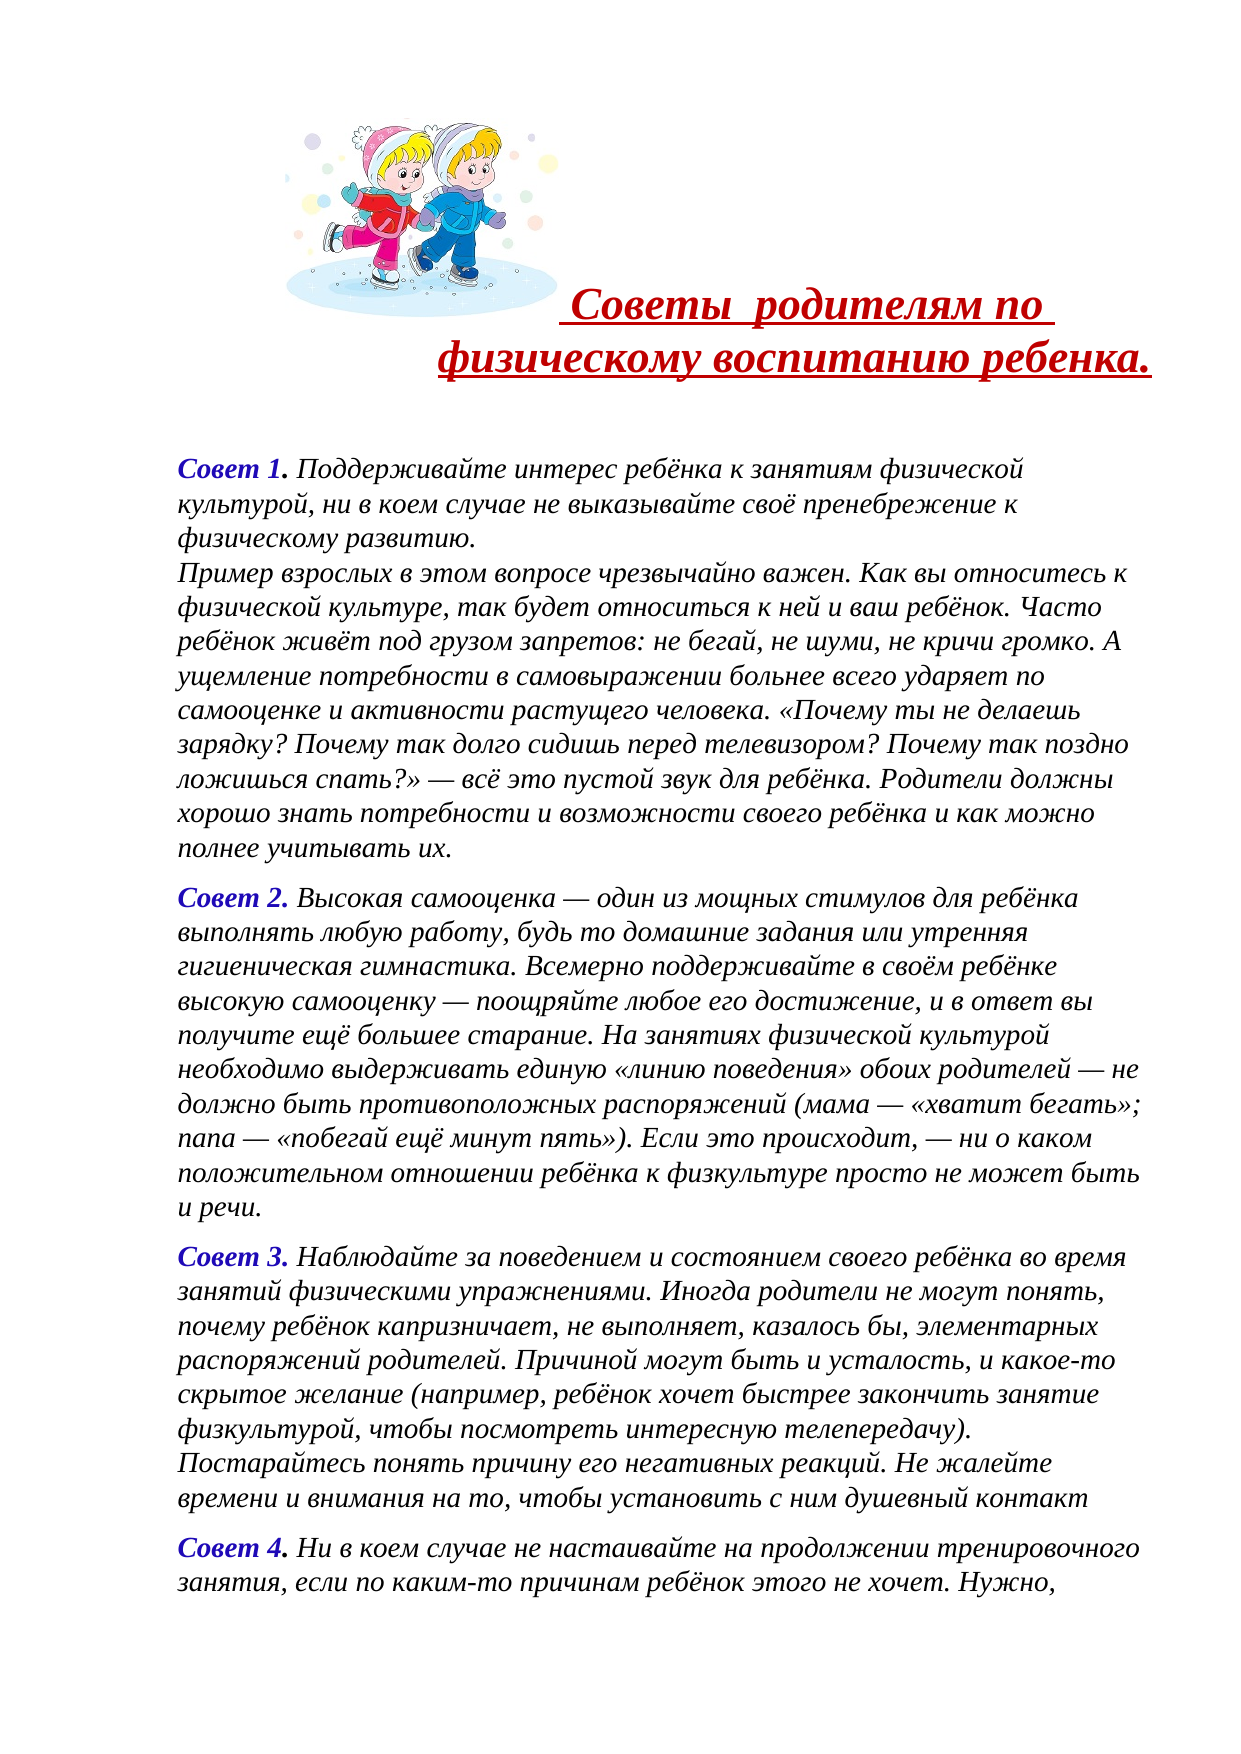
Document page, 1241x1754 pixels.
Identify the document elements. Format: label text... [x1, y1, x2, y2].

text Совет 3. Наблюдайте за поведением и состоянием своего ребёнка во время занятий физическими упражнениями. Иногда родители не могут понять, почему ребёнок капризничает, не выполняет, казалось бы, элементарных распоряжений родителей. Причиной могут быть и усталость, и какое-то скрытое желание (например, ребёнок хочет быстрее закончить занятие физкультурой, чтобы посмотреть интересную телепередачу). Постарайтесь понять причину его негативных реакций. Не жалейте времени и внимания на то, чтобы установить с ним душевный контакт [177, 1238, 1152, 1513]
text физическому воспитанию ребенка. [177, 329, 1152, 382]
text Совет 2. Высокая самооценка — один из мощных стимулов для ребёнка выполнять любую работу, будь то домашние задания или утренняя гигиеническая гимнастика. Всемерно поддерживайте в своём ребёнке высокую самооценку — поощряйте любое его достижение, и в ответ вы получите ещё большее старание. На занятиях физической культурой необходимо выдерживать единую «линию поведения» обоих родителей — не должно быть противоположных распоряжений (мама — «хватит бегать»; папа — «побегай ещё минут пять»). Если это происходит, — ни о каком положительном отношении ребёнка к физкультуре просто не может быть и речи. [177, 879, 1152, 1223]
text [177, 1529, 1152, 1598]
text Пример взрослых в этом вопросе чрезвычайно важен. Как вы относитесь к физической культуре, так будет относиться к ней и ваш ребёнок. Часто ребёнок живёт под грузом запретов: не бегай, не шуми, не кричи громко. А ущемление потребности в самовыражении больнее всего ударяет по самооценке и активности растущего человека. «Почему ты не делаешь зарядку? Почему так долго сидишь перед телевизором? Почему так поздно ложишься спать?» — всё это пустой звук для ребёнка. Родители должны хорошо знать потребности и возможности своего ребёнка и как можно полнее учитывать их. [177, 554, 1152, 863]
text Совет 1. Поддерживайте интерес ребёнка к занятиям физической культурой, ни в коем случае не выказывайте своё пренебрежение к физическому развитию. [177, 451, 1152, 554]
picture [285, 118, 559, 320]
